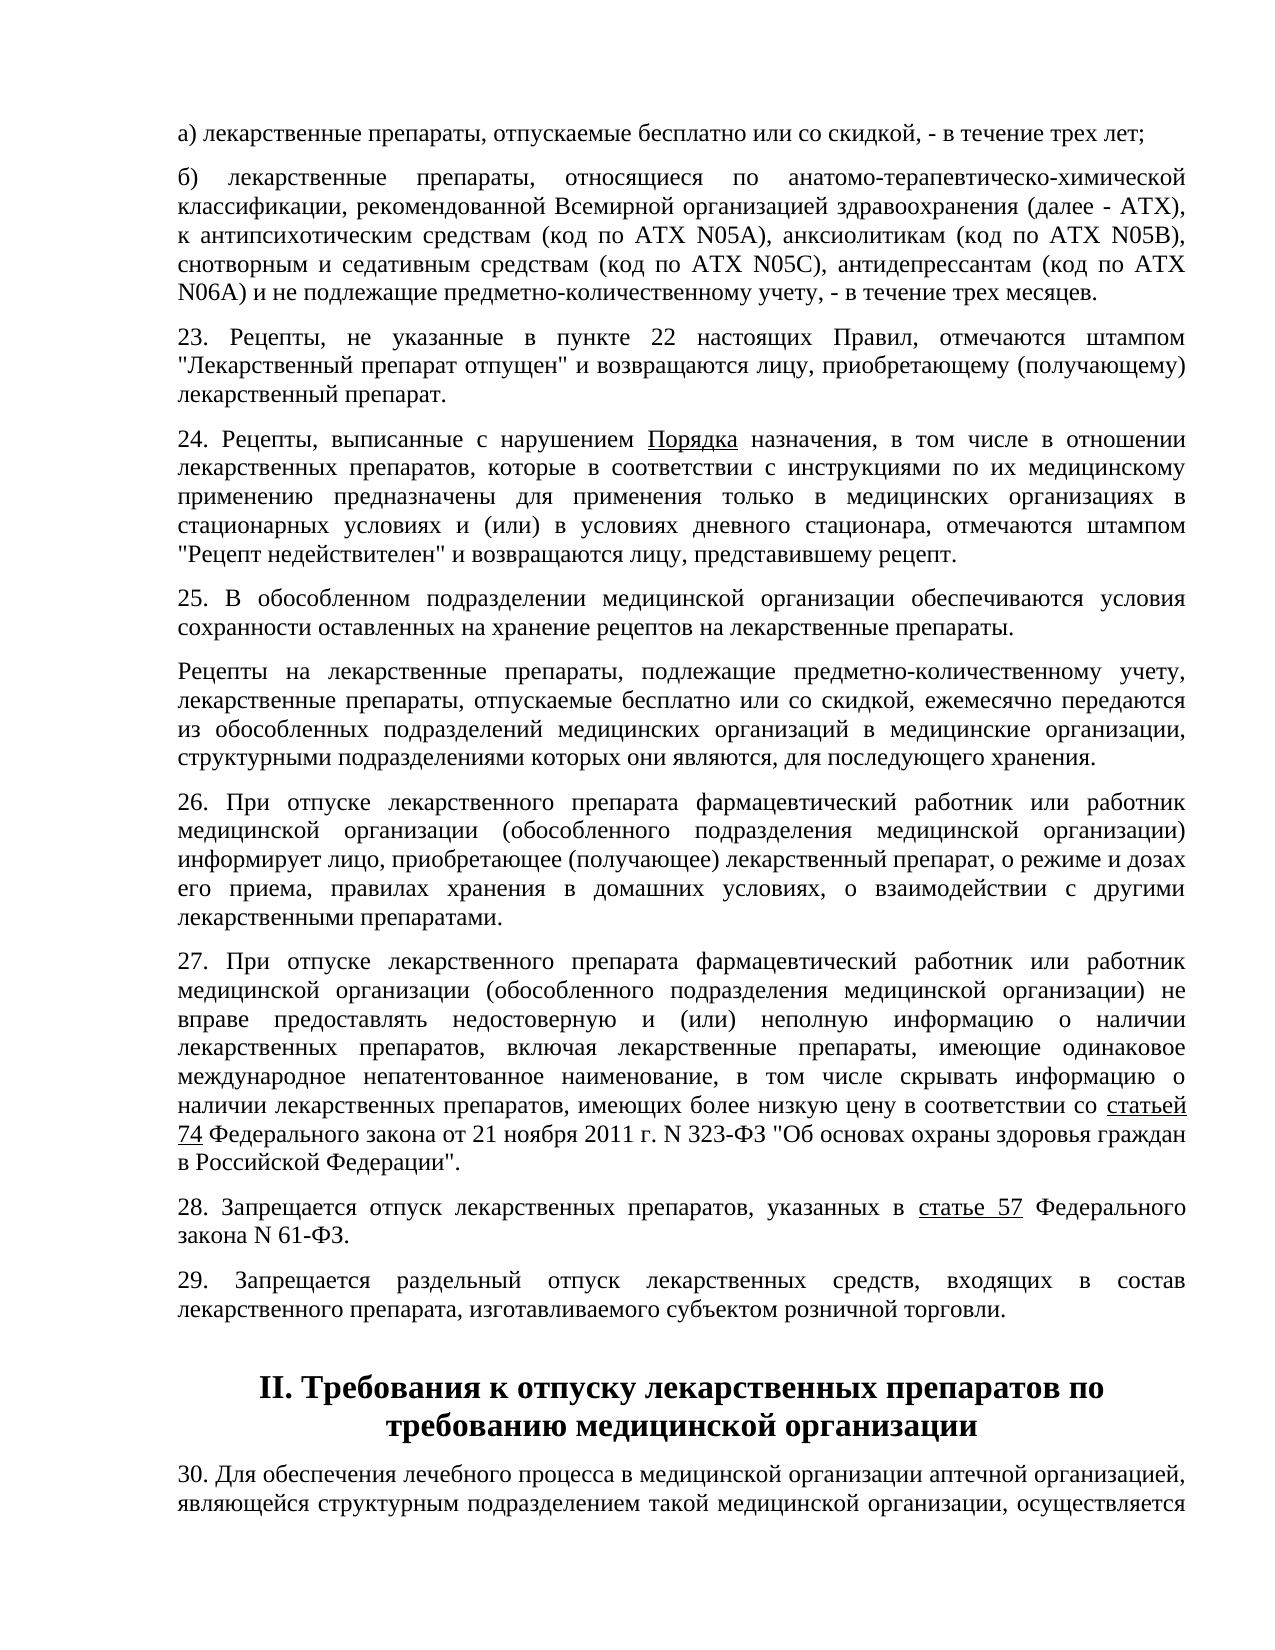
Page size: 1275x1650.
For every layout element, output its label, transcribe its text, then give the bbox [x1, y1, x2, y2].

text II. Требования к отпуску лекарственных препаратов по требованию медицинской организации [177, 1367, 1186, 1443]
text 24. Рецепты, выписанные с нарушением Порядка назначения, в том числе в отношении лекарственных препаратов, которые в соответствии с инструкциями по их медицинскому применению предназначены для применения только в медицинских организациях в стационарных условиях и (или) в условиях дневного стационара, отмечаются штампом "Рецепт недействителен" и возвращаются лицу, представившему рецепт. [177, 424, 1186, 567]
text 23. Рецепты, не указанные в пункте 22 настоящих Правил, отмечаются штампом "Лекарственный препарат отпущен" и возвращаются лицу, приобретающему (получающему) лекарственный препарат. [177, 322, 1186, 408]
text 28. Запрещается отпуск лекарственных препаратов, указанных в статье 57 Федерального закона N 61-ФЗ. [177, 1192, 1186, 1249]
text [177, 1459, 1186, 1517]
text 27. При отпуске лекарственного препарата фармацевтический работник или работник медицинской организации (обособленного подразделения медицинской организации) не вправе предоставлять недостоверную и (или) неполную информацию о наличии лекарственных препаратов, включая лекарственные препараты, имеющие одинаковое международное непатентованное наименование, в том числе скрывать информацию о наличии лекарственных препаратов, имеющих более низкую цену в соответствии со статьей 74 Федерального закона от 21 ноября 2011 г. N 323-ФЗ "Об основах охраны здоровья граждан в Российской Федерации". [177, 946, 1186, 1176]
text 26. При отпуске лекарственного препарата фармацевтический работник или работник медицинской организации (обособленного подразделения медицинской организации) информирует лицо, приобретающее (получающее) лекарственный препарат, о режиме и дозах его приема, правилах хранения в домашних условиях, о взаимодействии с другими лекарственными препаратами. [177, 787, 1186, 931]
text б) лекарственные препараты, относящиеся по анатомо-терапевтическо-химической классификации, рекомендованной Всемирной организацией здравоохранения (далее - АТХ), к антипсихотическим средствам (код по АТХ N05A), анксиолитикам (код по АТХ N05B), снотворным и седативным средствам (код по АТХ N05C), антидепрессантам (код по АТХ N06A) и не подлежащие предметно-количественному учету, - в течение трех месяцев. [177, 162, 1186, 306]
text 29. Запрещается раздельный отпуск лекарственных средств, входящих в состав лекарственного препарата, изготавливаемого субъектом розничной торговли. [177, 1265, 1186, 1322]
text Рецепты на лекарственные препараты, подлежащие предметно-количественному учету, лекарственные препараты, отпускаемые бесплатно или со скидкой, ежемесячно передаются из обособленных подразделений медицинских организаций в медицинские организации, структурными подразделениями которых они являются, для последующего хранения. [177, 656, 1186, 771]
text а) лекарственные препараты, отпускаемые бесплатно или со скидкой, - в течение трех лет; [177, 118, 1186, 147]
text 25. В обособленном подразделении медицинской организации обеспечиваются условия сохранности оставленных на хранение рецептов на лекарственные препараты. [177, 583, 1186, 641]
